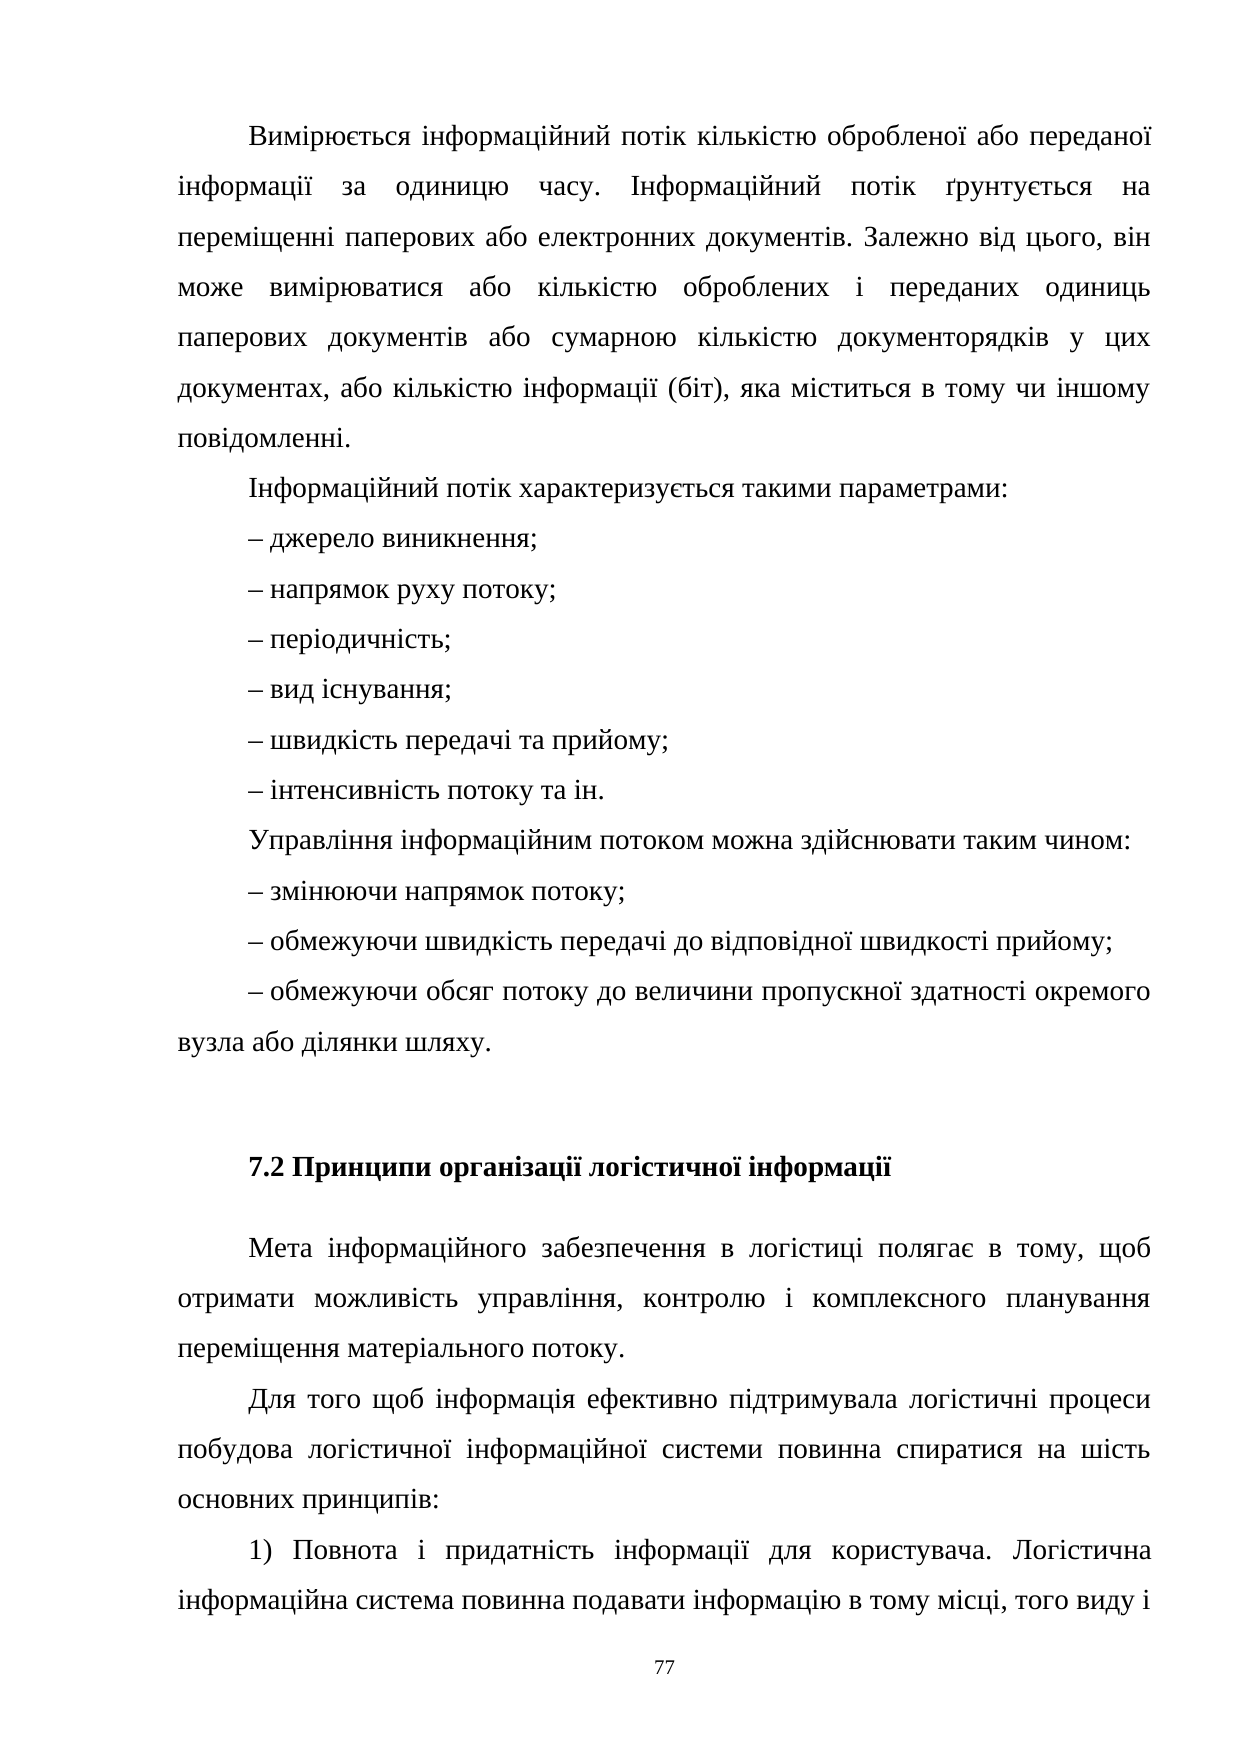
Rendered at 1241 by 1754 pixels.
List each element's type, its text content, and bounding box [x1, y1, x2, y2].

text – напрямок руху потоку; [177, 571, 1152, 604]
text Мета інформаційного забезпечення в логістиці полягає в тому, щоб отримати можливість управління, контролю і комплексного планування переміщення матеріального потоку. [177, 1230, 1152, 1364]
text – вид існування; [177, 672, 1152, 705]
text – обмежуючи швидкість передачі до відповідної швидкості прийому; [177, 923, 1152, 957]
subtitle 7.2 Принципи організації логістичної інформації [177, 1149, 1152, 1183]
text – швидкість передачі та прийому; [177, 722, 1152, 755]
text Для того щоб інформація ефективно підтримувала логістичні процеси побудова логістичної інформаційної системи повинна спиратися на шість основних принципів: [177, 1381, 1152, 1515]
text – змінюючи напрямок потоку; [177, 873, 1152, 906]
text – інтенсивність потоку та ін. [177, 772, 1152, 806]
text – джерело виникнення; [177, 521, 1152, 554]
text Вимірюється інформаційний потік кількістю обробленої або переданої інформації за одиницю часу. Інформаційний потік ґрунтується на переміщенні паперових або електронних документів. Залежно від цього, він може вимірюватися або кількістю оброблених і переданих одиниць паперових документів або сумарною кількістю документорядків у цих документах, або кількістю інформації (біт), яка міститься в тому чи іншому повідомленні. [177, 118, 1152, 453]
text – обмежуючи обсяг потоку до величини пропускної здатності окремого вузла або ділянки шляху. [177, 973, 1152, 1057]
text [177, 1532, 1152, 1616]
text Інформаційний потік характеризується такими параметрами: [177, 470, 1152, 504]
text – періодичність; [177, 621, 1152, 655]
text Управління інформаційним потоком можна здійснювати таким чином: [177, 822, 1152, 856]
